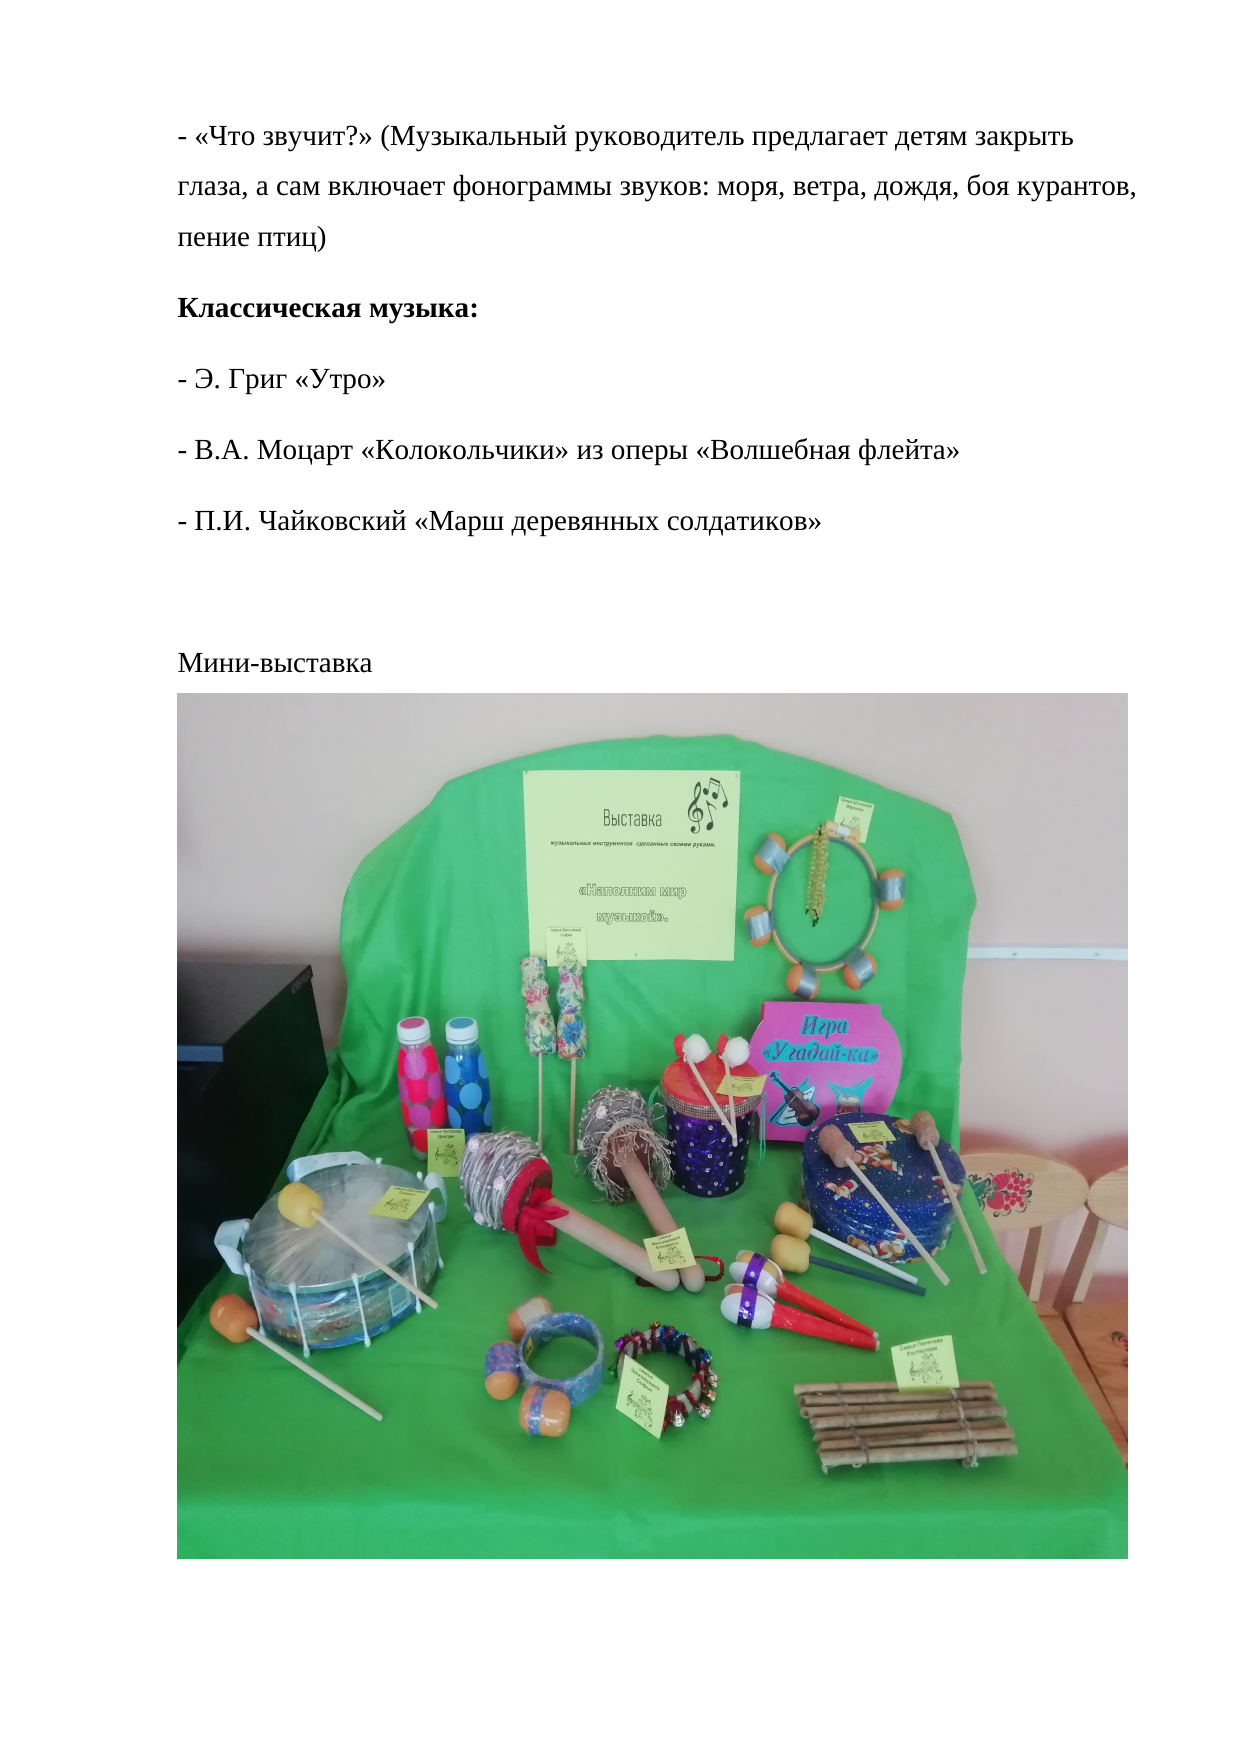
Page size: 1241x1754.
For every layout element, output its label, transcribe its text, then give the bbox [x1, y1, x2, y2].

text - Э. Григ «Утро» [177, 361, 1152, 394]
text Классическая музыка: [177, 290, 1152, 323]
picture [177, 693, 1128, 1559]
text - В.А. Моцарт «Колокольчики» из оперы «Волшебная флейта» [177, 432, 1152, 466]
text - П.И. Чайковский «Марш деревянных солдатиков» [177, 503, 1152, 537]
text - «Что звучит?» (Музыкальный руководитель предлагает детям закрыть глаза, а сам включает фонограммы звуков: моря, ветра, дождя, боя курантов, пение птиц) [177, 118, 1152, 252]
